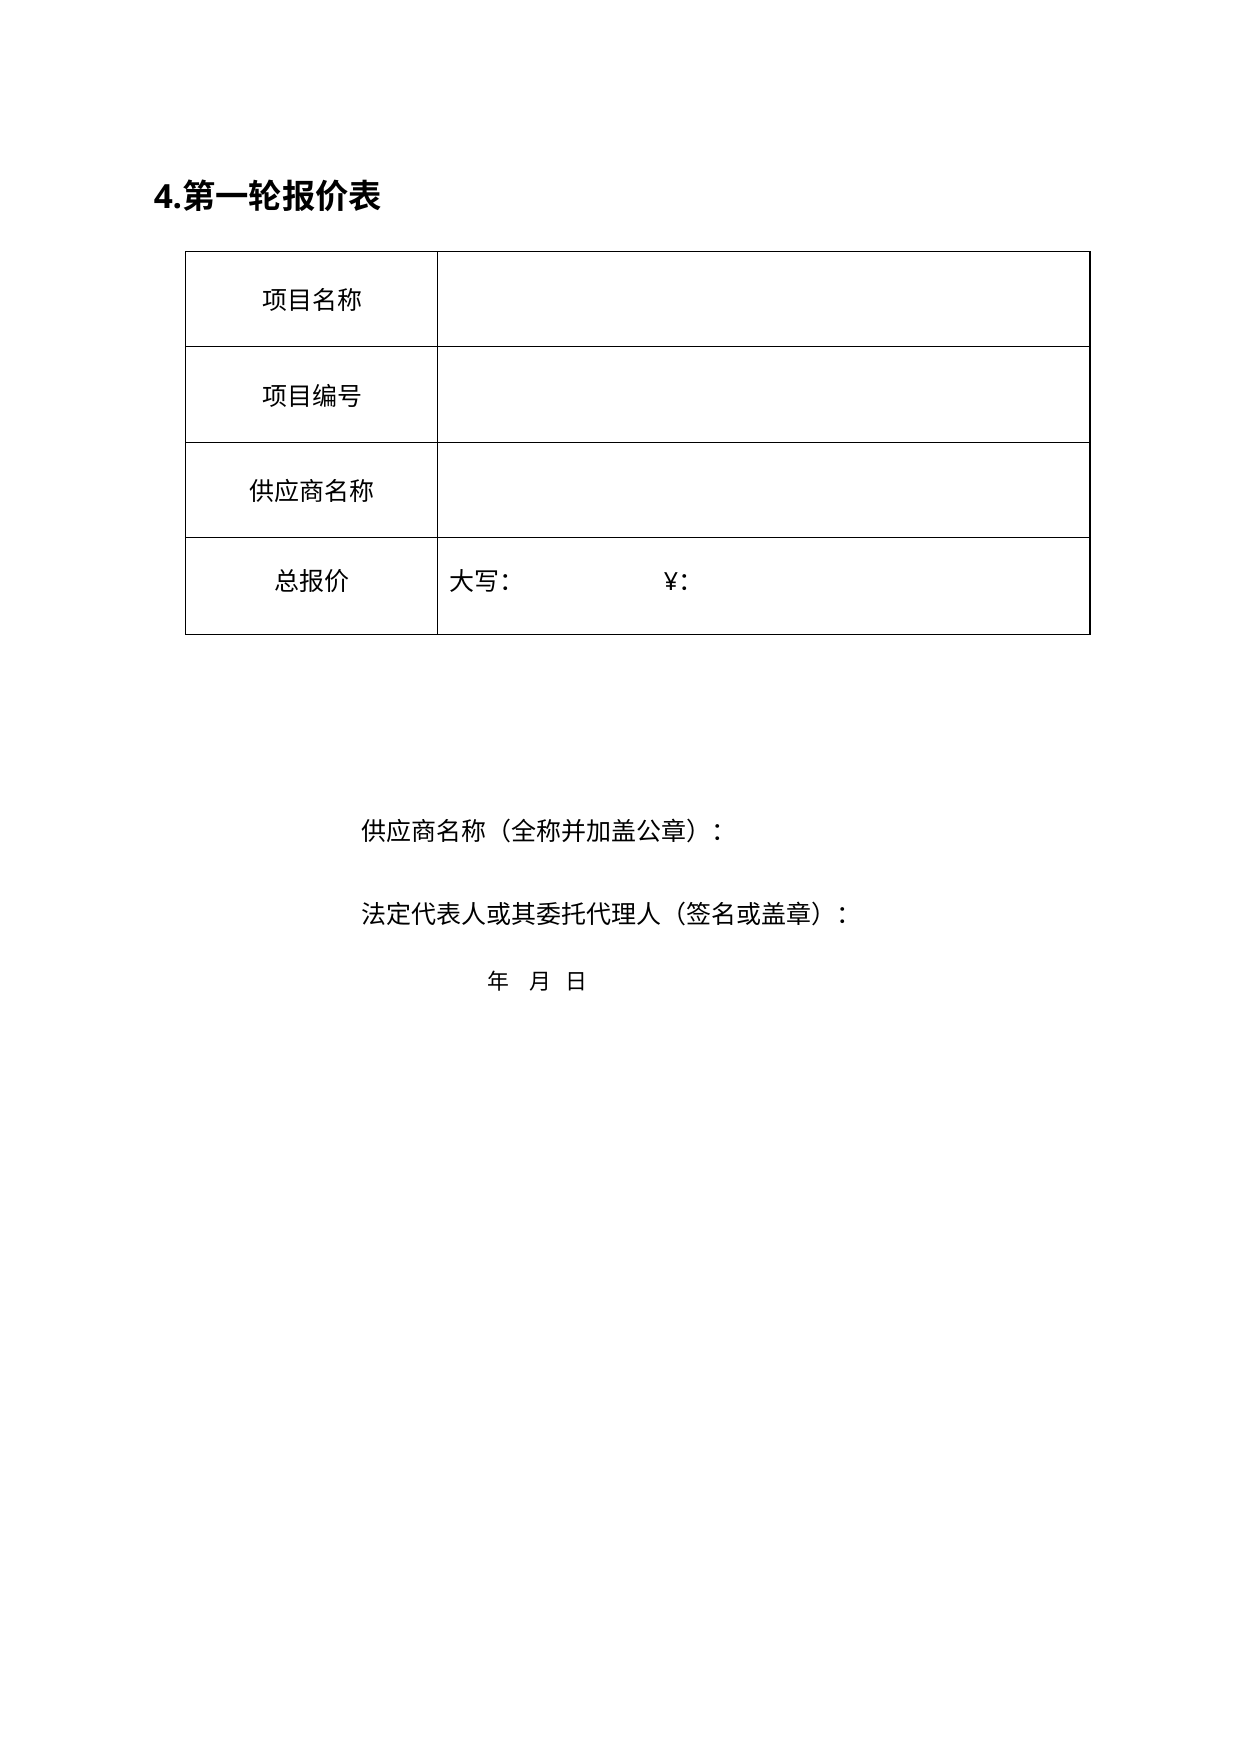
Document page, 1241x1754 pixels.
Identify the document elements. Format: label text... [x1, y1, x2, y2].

text 法定代表人或其委托代理人（签名或盖章）： [153, 881, 1122, 946]
table_header [438, 252, 1089, 346]
table_cell 项目编号 [186, 347, 437, 442]
text 年 月 日 [153, 964, 1122, 996]
table_header 项目名称 [186, 252, 437, 346]
table_cell 大写： ¥： [438, 538, 1089, 634]
text 供应商名称（全称并加盖公章）： [153, 797, 1122, 862]
table_cell 总报价 [186, 538, 437, 634]
table_cell 供应商名称 [186, 443, 437, 537]
table_cell [438, 347, 1089, 442]
subtitle 第一轮报价表 [153, 162, 1122, 227]
table_cell [438, 443, 1089, 537]
